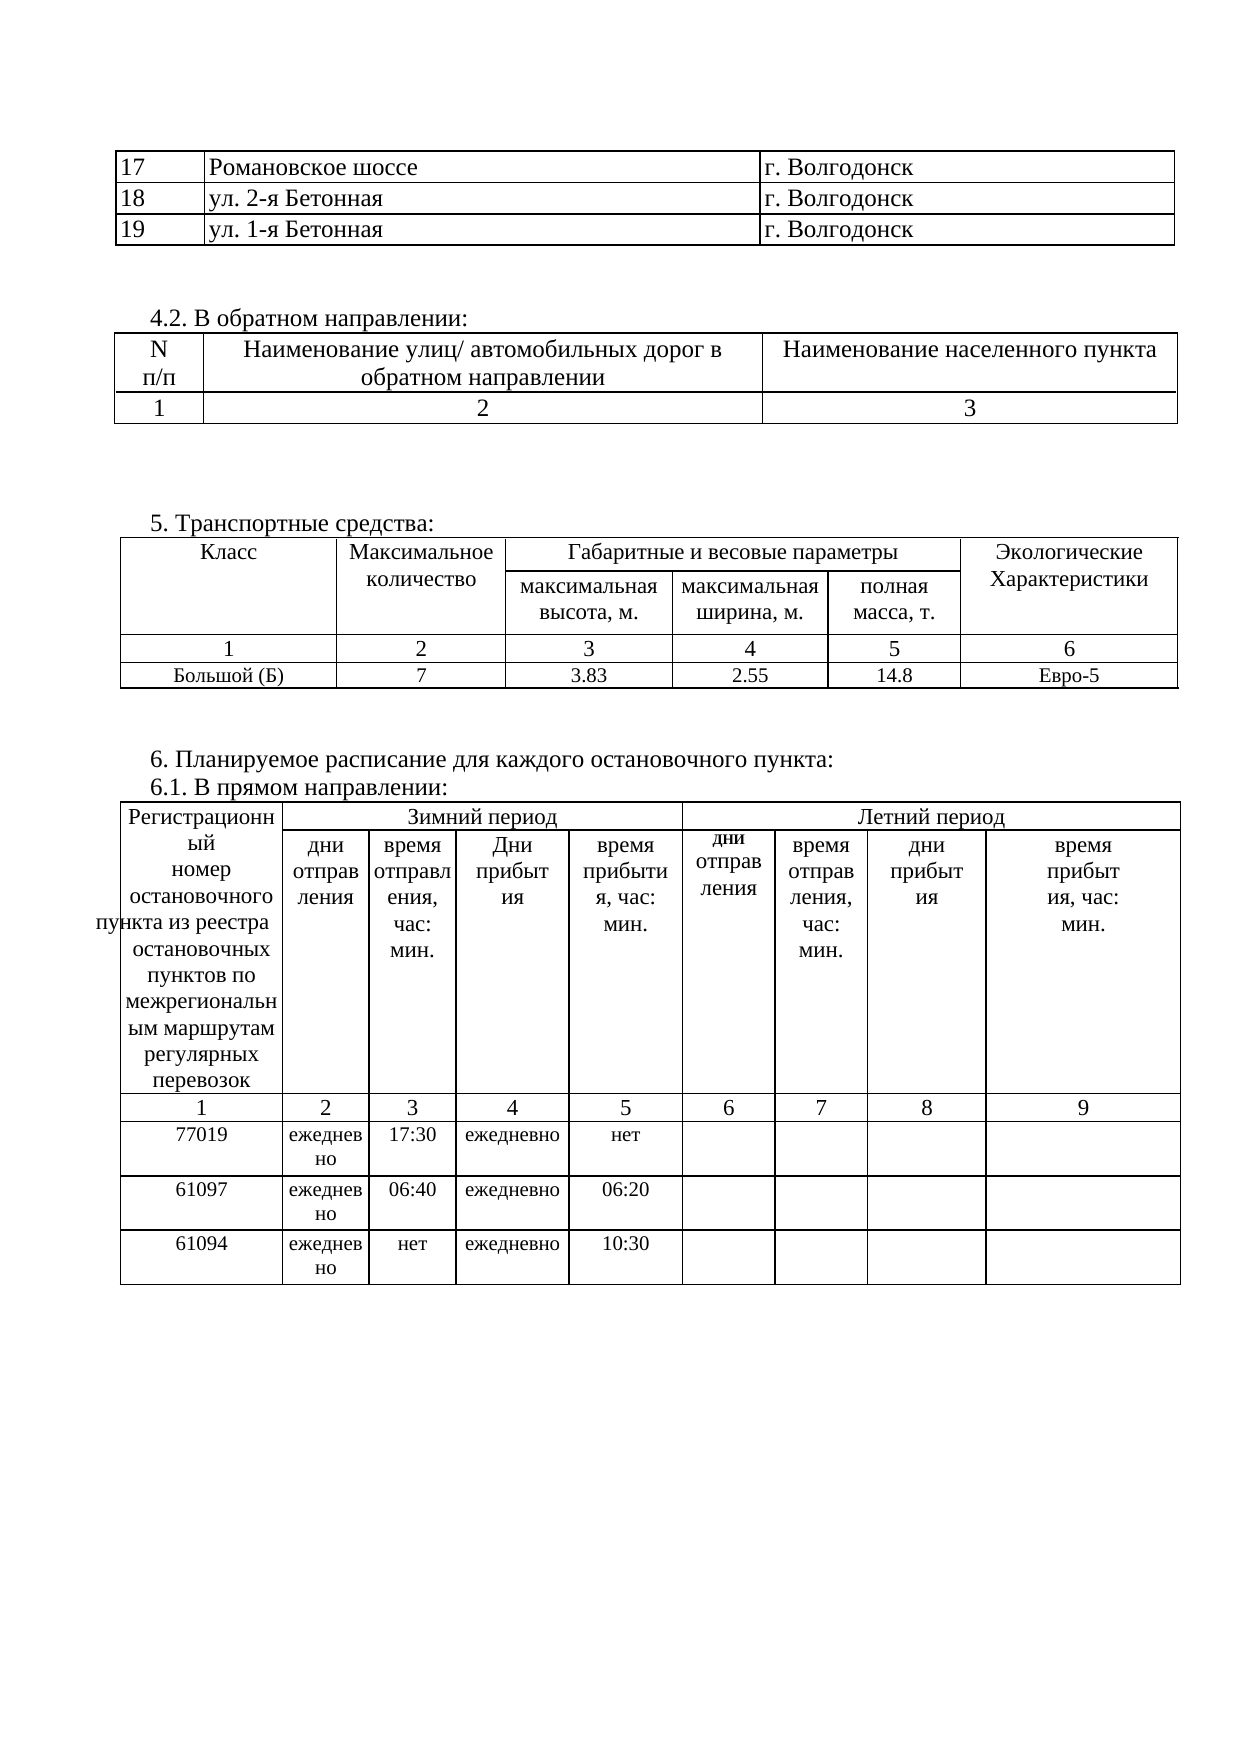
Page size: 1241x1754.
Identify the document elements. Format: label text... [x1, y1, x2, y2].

table_cell 2 [337, 635, 505, 661]
table_cell максимальная высота, м. [506, 572, 672, 633]
table_cell [776, 1177, 867, 1229]
table_cell 2 [204, 393, 762, 423]
table_header N п/п [115, 334, 203, 391]
table_cell ежедневно [283, 1231, 368, 1284]
table_cell 7 [776, 1094, 867, 1121]
table_header Наименование населенного пункта [763, 334, 1177, 391]
table_header Летний период [683, 803, 1180, 829]
table_cell г. Волгодонск [761, 215, 1174, 244]
table_cell 5 [829, 635, 960, 661]
table_cell Дни прибыт ия [457, 831, 568, 1093]
table_cell г. Волгодонск [761, 183, 1174, 213]
table_cell [776, 1231, 867, 1284]
table_cell 6 [683, 1094, 774, 1121]
table_cell нет [370, 1231, 455, 1284]
table_cell 1 [121, 1094, 282, 1121]
table_cell [683, 1122, 774, 1175]
table_cell ежедневно [457, 1231, 568, 1284]
table_cell дни отправ ления [283, 831, 368, 1093]
text 6. Планируемое расписание для каждого остановочного пункта: [150, 744, 1090, 772]
table_cell 19 [117, 215, 204, 244]
table_cell время прибыти я, час: мин. [570, 831, 682, 1093]
table_cell время отправ ления, час: мин. [776, 831, 867, 1093]
table_cell 3 [763, 391, 1177, 423]
table_cell 06:40 [370, 1177, 455, 1229]
table_cell [868, 1231, 985, 1284]
table_cell 9 [987, 1094, 1180, 1121]
table_cell дни прибыт ия [868, 831, 985, 1093]
table_cell [868, 1177, 985, 1229]
table_cell ДНИ отправ ления [683, 831, 774, 1093]
table_cell 18 [117, 183, 204, 213]
text 5. Транспортные средства: [150, 508, 1090, 537]
table_cell ул. 1-я Бетонная [205, 215, 759, 244]
table_header Класс [121, 538, 336, 633]
table_cell 2.55 [673, 663, 827, 687]
table_cell Романовское шоссе [205, 152, 759, 181]
table_cell нет [570, 1122, 682, 1175]
table_cell 4 [457, 1094, 568, 1121]
table_cell Большой (Б) [121, 663, 336, 687]
table_header Габаритные и весовые параметры [506, 538, 960, 570]
table_cell 77019 [121, 1122, 282, 1175]
table_cell полная масса, т. [829, 572, 960, 633]
table_cell 7 [337, 663, 505, 687]
table_cell Евро-5 [961, 663, 1177, 687]
table_cell 8 [868, 1094, 985, 1121]
table_cell 10:30 [570, 1231, 682, 1284]
table_cell 14.8 [829, 663, 960, 687]
table_cell [868, 1122, 985, 1175]
table_cell 1 [115, 392, 203, 423]
table_cell ежедневно [283, 1122, 368, 1175]
table_cell 06:20 [570, 1177, 682, 1229]
table_cell ежедневно [457, 1177, 568, 1229]
text 4.2. В обратном направлении: [150, 303, 1090, 332]
table_cell 61094 [121, 1231, 282, 1284]
table_cell 2 [283, 1094, 368, 1121]
table_cell 61097 [121, 1177, 282, 1229]
table_cell 1 [121, 635, 336, 661]
table_cell [683, 1231, 774, 1284]
table_cell г. Волгодонск [761, 152, 1174, 181]
text 6.1. В прямом направлении: [150, 772, 1090, 801]
table_cell 6 [961, 635, 1177, 661]
table_cell ежедневно [283, 1177, 368, 1229]
table_header Регистрационный номер остановочного пункта из реестра остановочных пунктов по межрегиональным маршрутам регулярных перевозок [121, 803, 282, 1093]
table_header Зимний период [283, 803, 682, 829]
table_cell 3.83 [506, 663, 672, 687]
table_cell время прибыт ия, час: мин. [987, 831, 1180, 1093]
table_cell 3 [506, 635, 672, 661]
table_header Экологические Характеристики [961, 538, 1177, 633]
table_cell 17:30 [370, 1122, 455, 1175]
table_cell ежедневно [457, 1122, 568, 1175]
table_cell 5 [570, 1094, 682, 1121]
table_header Максимальное количество [337, 538, 505, 633]
table_cell максимальная ширина, м. [673, 572, 827, 633]
table_cell 4 [673, 635, 827, 661]
table_cell [987, 1177, 1180, 1229]
table_cell 3 [370, 1094, 455, 1121]
table_cell 17 [117, 152, 204, 181]
table_cell время отправл ения, час: мин. [370, 831, 455, 1093]
table_cell [987, 1231, 1180, 1284]
table_cell ул. 2-я Бетонная [205, 183, 759, 213]
table_cell [776, 1122, 867, 1175]
table_cell [683, 1177, 774, 1229]
table_cell [987, 1122, 1180, 1175]
table_header Наименование улиц/ автомобильных дорог в обратном направлении [204, 334, 762, 391]
